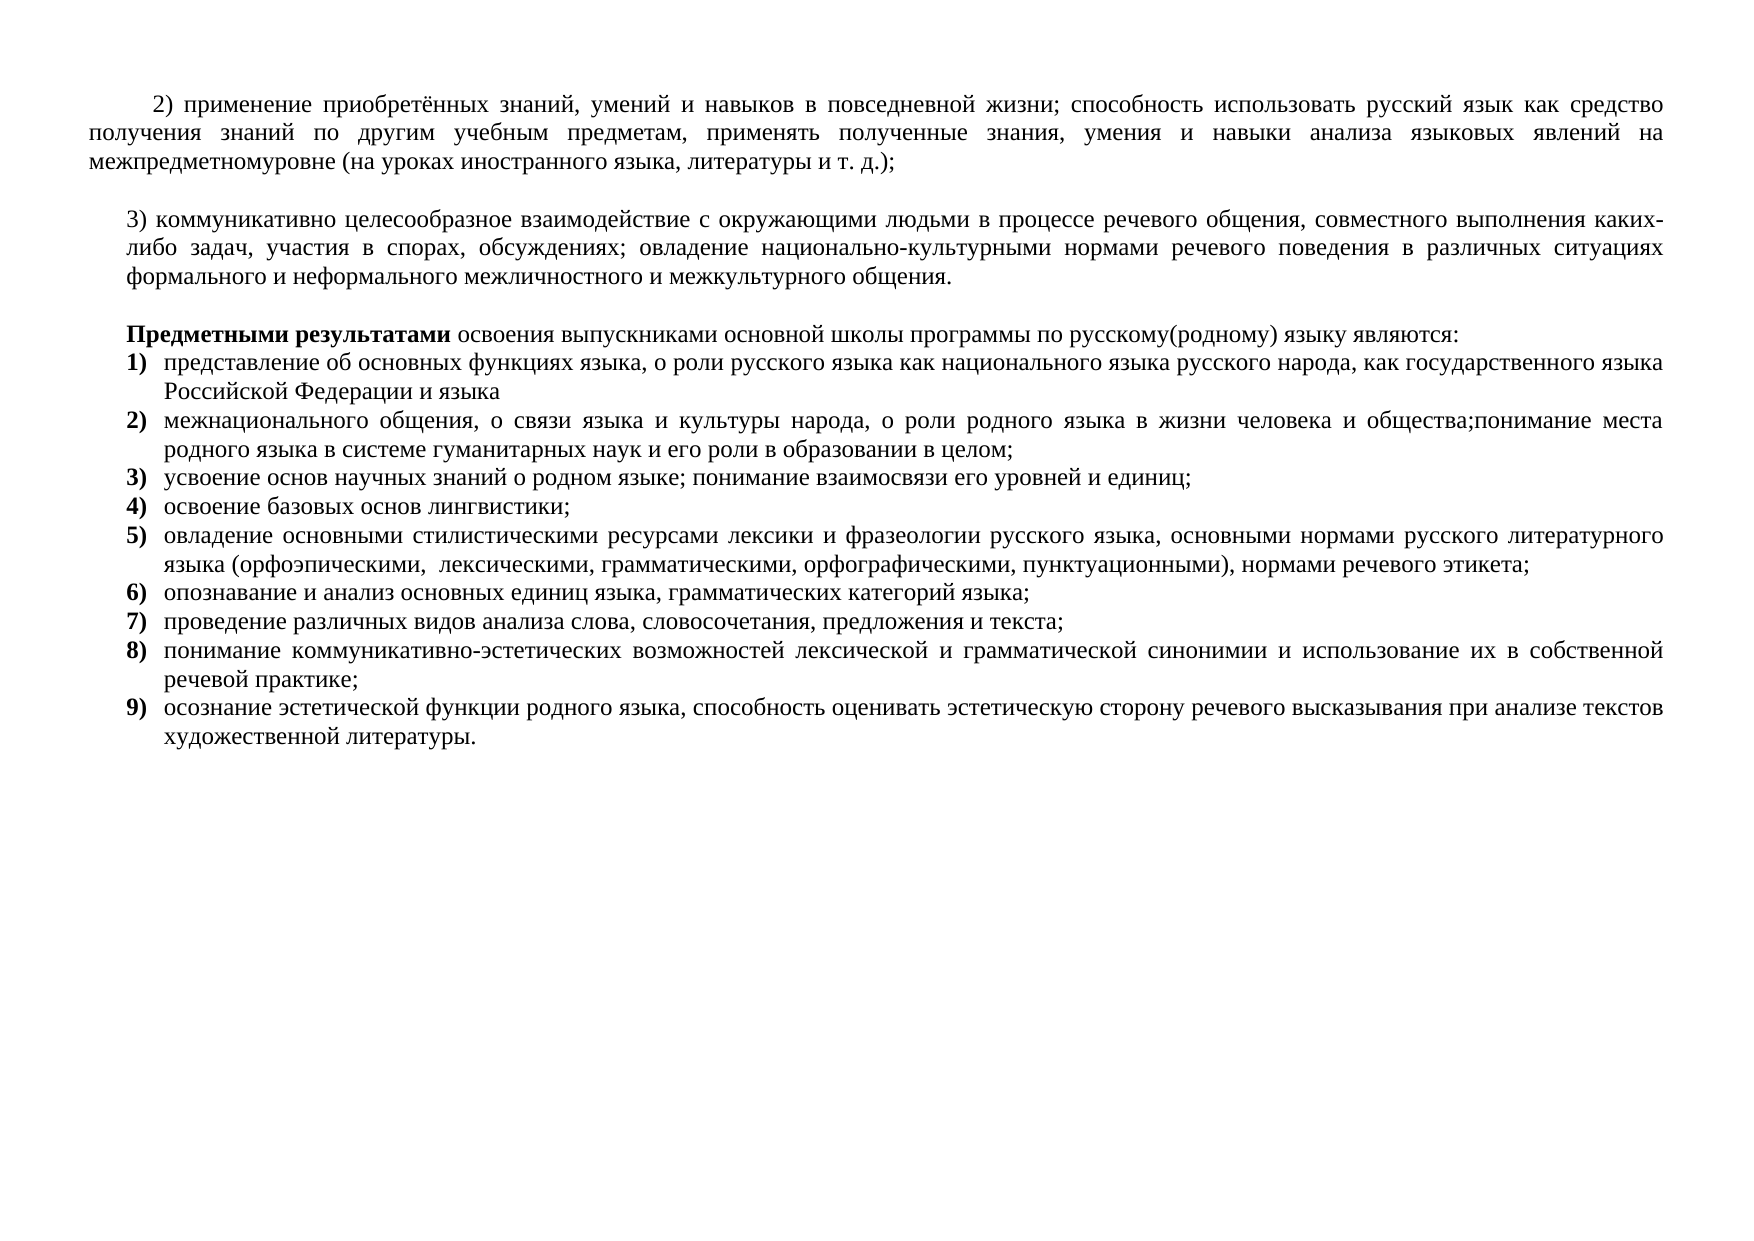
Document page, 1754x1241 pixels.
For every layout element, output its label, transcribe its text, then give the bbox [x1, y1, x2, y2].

text 3) коммуникативно целесообразное взаимодействие с окружающими людьми в процессе речевого общения, совместного выполнения каких-либо задач, участия в спорах, обсуждениях; овладение национально-культурными нормами речевого поведения в различных ситуациях формального и неформального межличностного и межкультурного общения. [126, 204, 1665, 290]
list представление об основных функциях языка, о роли русского языка как национального языка русского народа, как государственного языка Российской Федерации и языка [126, 347, 1665, 405]
list усвоение основ научных знаний о родном языке; понимание взаимосвязи его уровней и единиц; [126, 462, 1665, 491]
list овладение основными стилистическими ресурсами лексики и фразеологии русского языка, основными нормами русского литературного языка (орфоэпическими, лексическими, грамматическими, орфографическими, пунктуационными), нормами речевого этикета; [126, 520, 1665, 577]
list проведение различных видов анализа слова, словосочетания, предложения и текста; [126, 606, 1665, 635]
list понимание коммуникативно-эстетических возможностей лексической и грамматической синонимии и использование их в собственной речевой практике; [126, 635, 1665, 692]
list осознание эстетической функции родного языка, способность оценивать эстетическую сторону речевого высказывания при анализе текстов художественной литературы. [126, 692, 1665, 750]
list опознавание и анализ основных единиц языка, грамматических категорий языка; [126, 577, 1665, 606]
list освоение базовых основ лингвистики; [126, 491, 1665, 520]
text Предметными результатами освоения выпускниками основной школы программы по русскому(родному) языку являются: [126, 319, 1665, 347]
text 2) применение приобретённых знаний, умений и навыков в повседневной жизни; способность использовать русский язык как средство получения знаний по другим учебным предметам, применять полученные знания, умения и навыки анализа языковых явлений на межпредметномуровне (на уроках иностранного языка, литературы и т. д.); [89, 89, 1665, 175]
list межнационального общения, о связи языка и культуры народа, о роли родного языка в жизни человека и общества;понимание места родного языка в системе гуманитарных наук и его роли в образовании в целом; [126, 405, 1665, 462]
